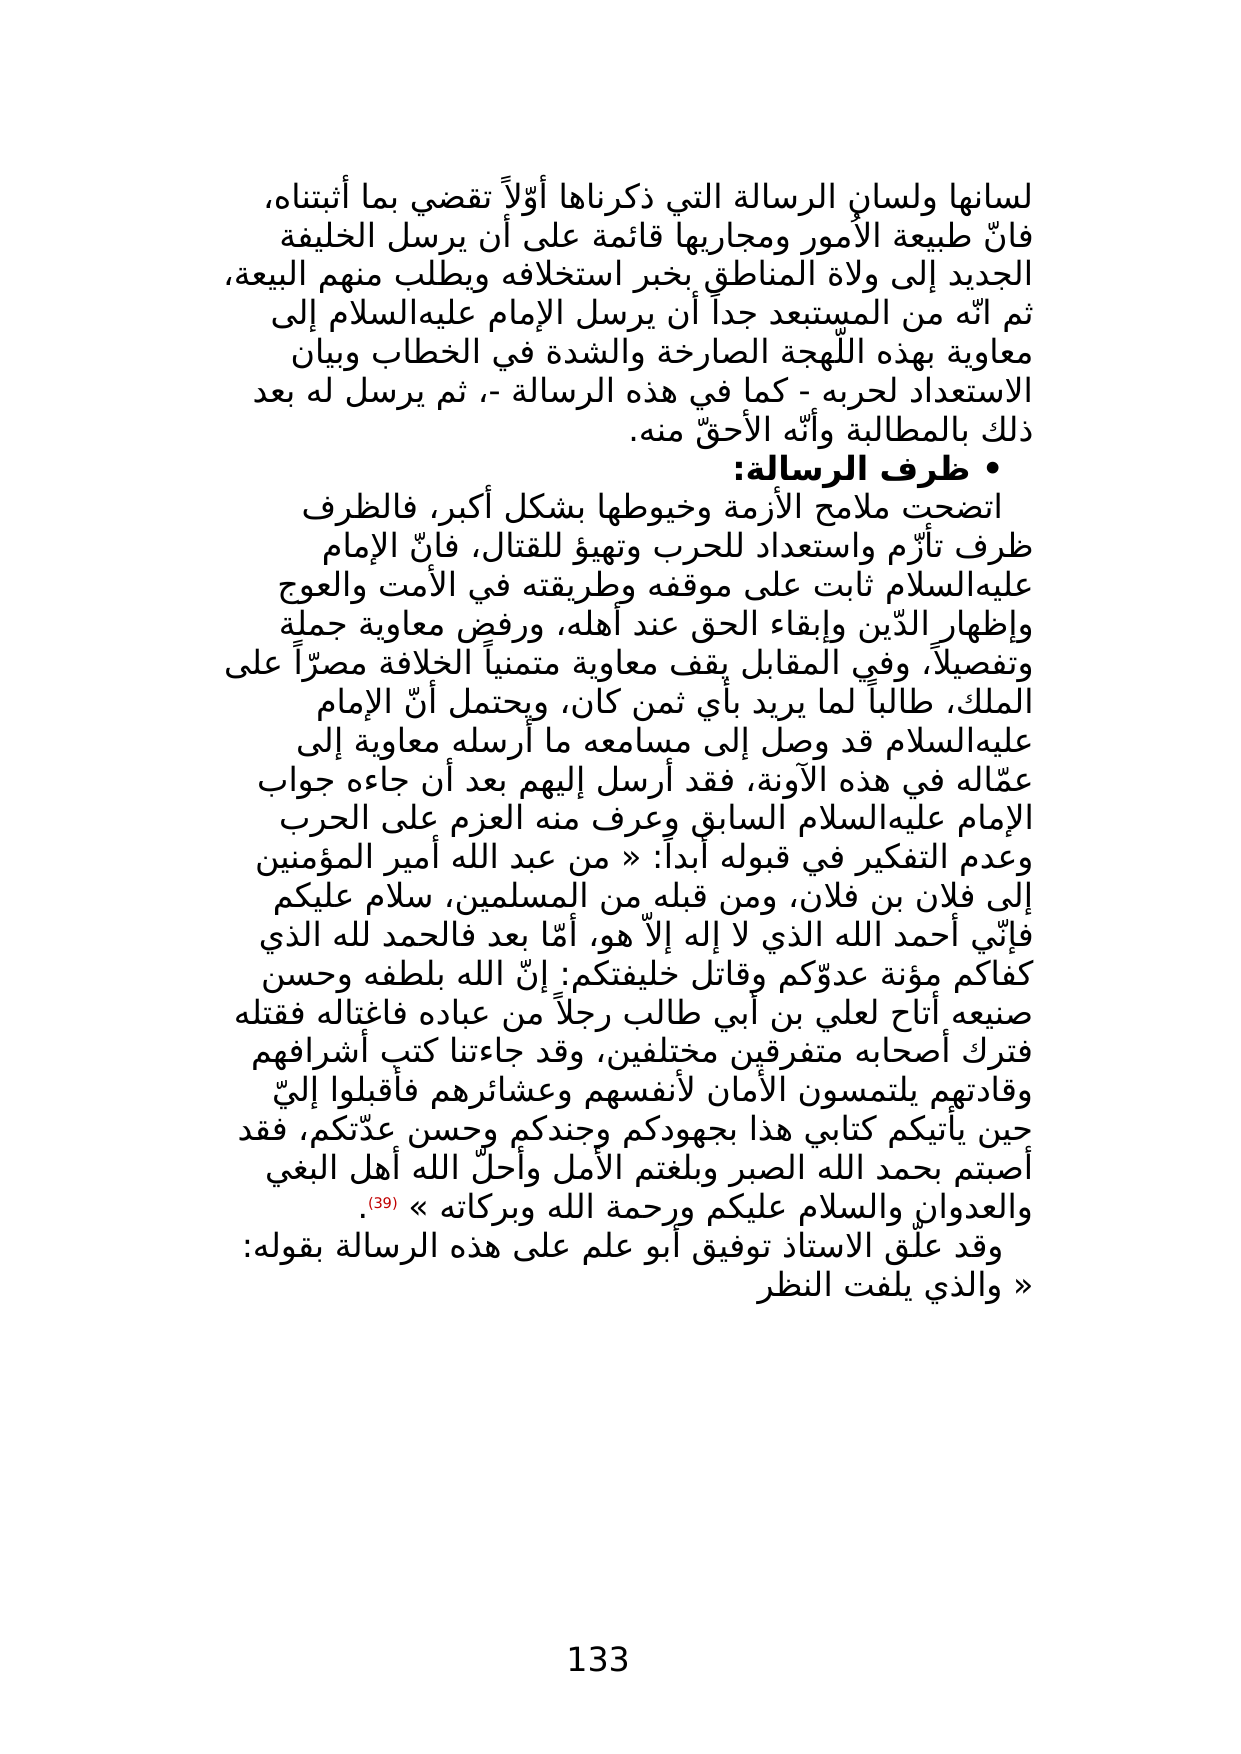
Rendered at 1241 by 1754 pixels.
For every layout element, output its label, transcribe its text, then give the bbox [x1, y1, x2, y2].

text اتضحت ملامح الأزمة وخيوطها بشكل أكبر، فالظرف ظرف تأزّم واستعداد للحرب وتهيؤ للقتال، فانّ الإمام عليه‌السلام ثابت على موقفه وطريقته في الأمت والعوج وإظهار الدّين وإبقاء الحق عند أهله، ورفض معاوية جملة وتفصيلاً، وفي المقابل يقف معاوية متمنياً الخلافة مصرّاً على الملك، طالباً لما يريد بأي ثمن كان، ويحتمل أنّ الإمام عليه‌السلام قد وصل إلى مسامعه ما أرسله معاوية إلى عمّاله في هذه الآونة، فقد أرسل إليهم بعد أن جاءه جواب الإمام عليه‌السلام السابق وعرف منه العزم على الحرب وعدم التفكير في قبوله أبداً: « من عبد الله أمير المؤمنين إلى فلان بن فلان، ومن قبله من المسلمين، سلام عليكم فإنّي أحمد الله الذي لا إله إلاّ هو، أمّا بعد فالحمد لله الذي كفاكم مؤنة عدوّكم وقاتل خليفتكم: إنّ الله بلطفه وحسن صنيعه أتاح لعلي بن أبي طالب رجلاً من عباده فاغتاله فقتله فترك أصحابه متفرقين مختلفين، وقد جاءتنا كتب أشرافهم وقادتهم يلتمسون الأمان لأنفسهم وعشائرهم فأقبلوا إليّ حين يأتيكم كتابي هذا بجهودكم وجندكم وحسن عدّتكم، فقد أصبتم بحمد الله الصبر وبلغتم الأمل وأحلّ الله أهل البغي والعدوان والسلام عليكم ورحمة الله وبركاته » (39). [222, 488, 1033, 1226]
text • ظرف الرسالة: [222, 449, 1033, 488]
text وقد علّق الاستاذ توفيق أبو علم على هذه الرسالة بقوله: « والذي يلفت النظر [222, 1226, 1033, 1304]
text لسانها ولسان الرسالة التي ذكرناها أوّلاً تقضي بما أثبتناه، فانّ طبيعة الاُمور ومجاريها قائمة على أن يرسل الخليفة الجديد إلى ولاة المناطق بخبر استخلافه ويطلب منهم البيعة، ثم انّه من المستبعد جداً أن يرسل الإمام عليه‌السلام إلى معاوية بهذه اللّهجة الصارخة والشدة في الخطاب وبيان الاستعداد لحربه - كما في هذه الرسالة -، ثم يرسل له بعد ذلك بالمطالبة وأنّه الأحقّ منه. [222, 177, 1033, 449]
